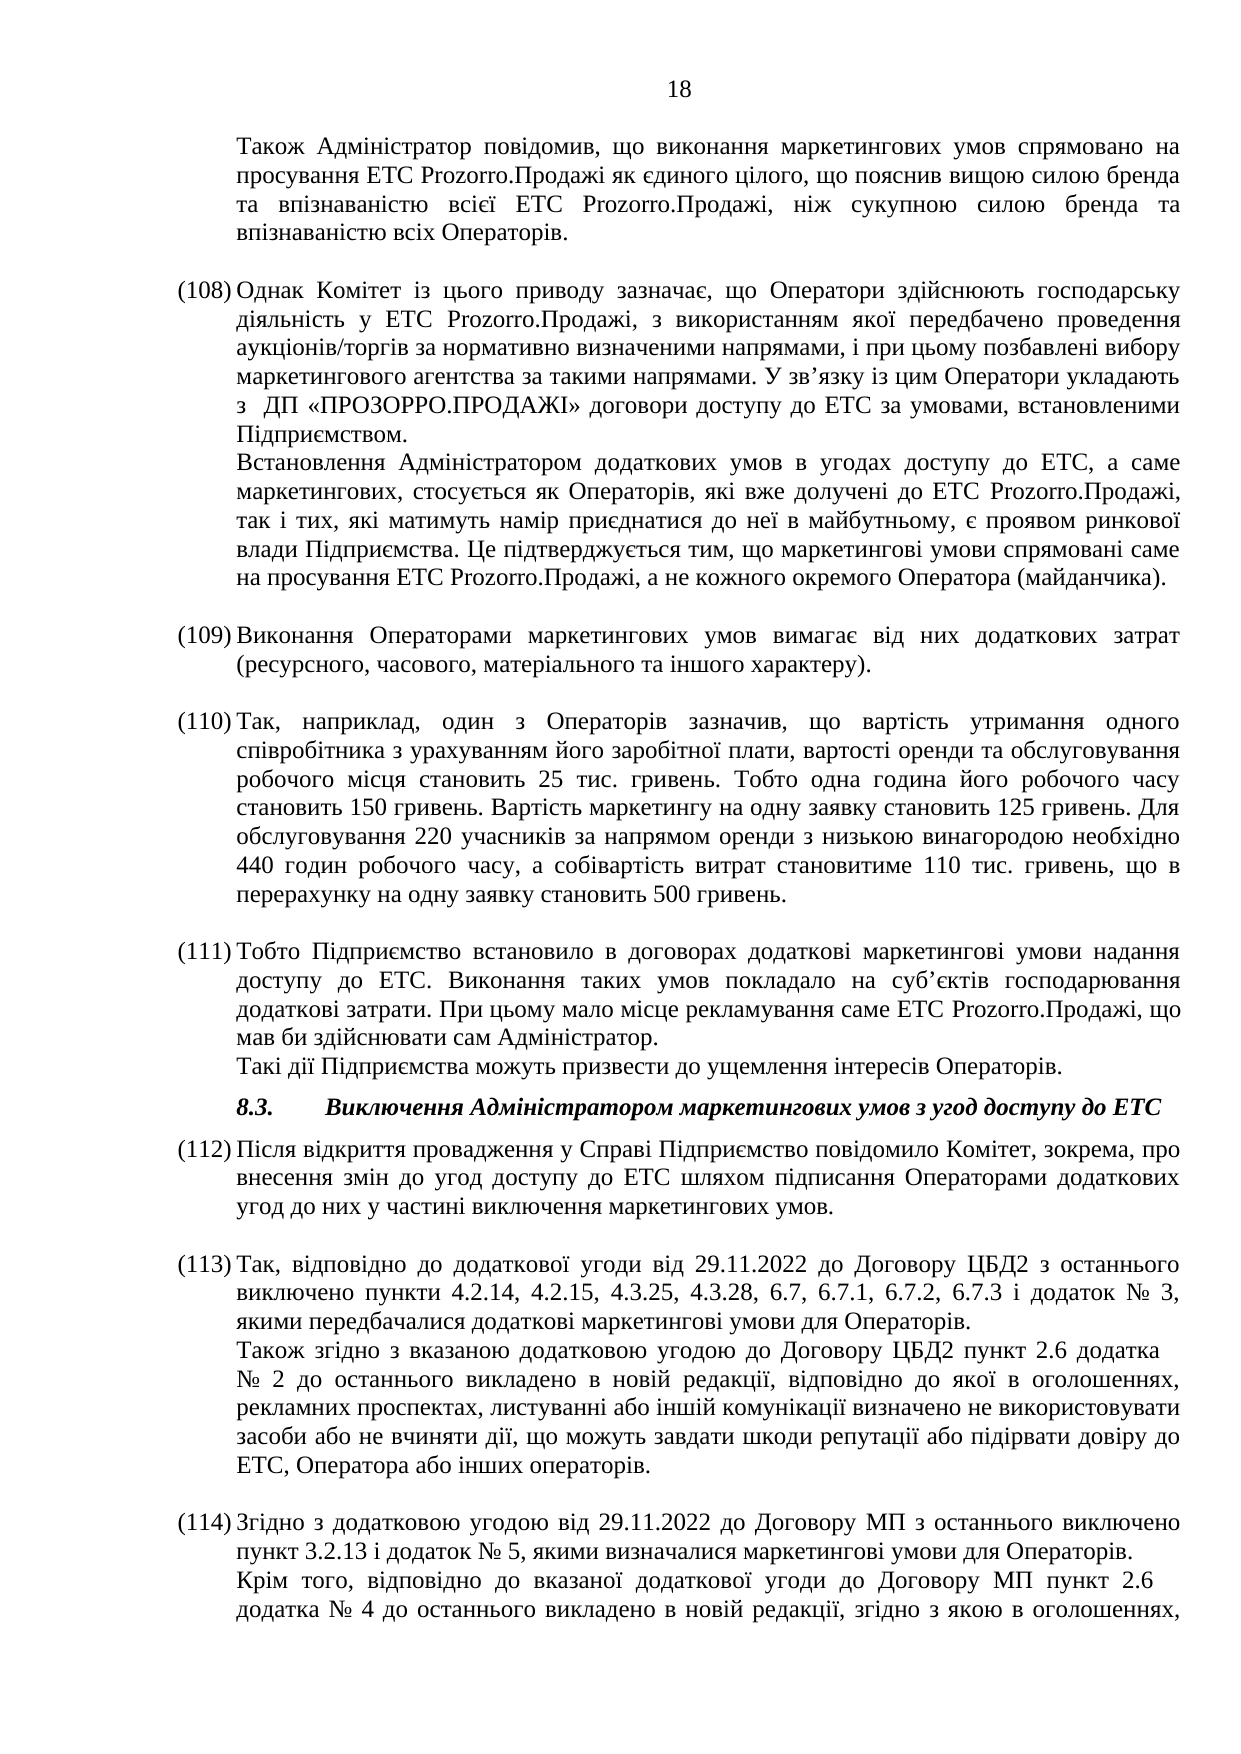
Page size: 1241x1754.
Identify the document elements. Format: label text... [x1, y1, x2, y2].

list Так, відповідно до додаткової угоди від 29.11.2022 до Договору ЦБД2 з останнього виключено пункти 4.2.14, 4.2.15, 4.3.25, 4.3.28, 6.7, 6.7.1, 6.7.2, 6.7.3 і додаток № 3, якими передбачалися додаткові маркетингові умови для Операторів. [177, 1249, 1181, 1335]
list Так, наприклад, один з Операторів зазначив, що вартість утримання одного співробітника з урахуванням його заробітної плати, вартості оренди та обслуговування робочого місця становить 25 тис. гривень. Тобто одна година його робочого часу становить 150 гривень. Вартість маркетингу на одну заявку становить 125 гривень. Для обслуговування 220 учасників за напрямом оренди з низькою винагородою необхідно 440 годин робочого часу, а собівартість витрат становитиме 110 тис. гривень, що в перерахунку на одну заявку становить 500 гривень. [177, 706, 1181, 907]
list Виключення Адміністратором маркетингових умов з угод доступу до ЕТС [236, 1092, 1181, 1121]
list Виконання Операторами маркетингових умов вимагає від них додаткових затрат (ресурсного, часового, матеріального та іншого характеру). [177, 620, 1181, 677]
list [236, 1565, 1181, 1622]
list Однак Комітет із цього приводу зазначає, що Оператори здійснюють господарську діяльність у ЕТС Prozorro.Продажі, з використанням якої передбачено проведення аукціонів/торгів за нормативно визначеними напрямами, і при цьому позбавлені вибору маркетингового агентства за такими напрямами. У зв’язку із цим Оператори укладають з ДП «ПРОЗОРРО.ПРОДАЖІ» договори доступу до ЕТС за умовами, встановленими Підприємством. [177, 275, 1181, 447]
list Згідно з додатковою угодою від 29.11.2022 до Договору МП з останнього виключено пункт 3.2.13 і додаток № 5, якими визначалися маркетингові умови для Операторів. [177, 1507, 1181, 1565]
text Такі дії Підприємства можуть призвести до ущемлення інтересів Операторів. [177, 1051, 1181, 1080]
list Після відкриття провадження у Справі Підприємство повідомило Комітет, зокрема, про внесення змін до угод доступу до ЕТС шляхом підписання Операторами додаткових угод до них у частині виключення маркетингових умов. [177, 1134, 1181, 1220]
list Тобто Підприємство встановило в договорах додаткові маркетингові умови надання доступу до ЕТС. Виконання таких умов покладало на суб’єктів господарювання додаткові затрати. При цьому мало місце рекламування саме ЕТС Prozorro.Продажі, що мав би здійснювати сам Адміністратор. [177, 936, 1181, 1051]
list Встановлення Адміністратором додаткових умов в угодах доступу до ЕТС, а саме маркетингових, стосується як Операторів, які вже долучені до ЕТС Prozorro.Продажі, так і тих, які матимуть намір приєднатися до неї в майбутньому, є проявом ринкової влади Підприємства. Це підтверджується тим, що маркетингові умови спрямовані саме на просування ЕТС Prozorro.Продажі, а не кожного окремого Оператора (майданчика). [236, 447, 1181, 591]
list Також згідно з вказаною додатковою угодою до Договору ЦБД2 пункт 2.6 додатка № 2 до останнього викладено в новій редакції, відповідно до якої в оголошеннях, рекламних проспектах, листуванні або іншій комунікації визначено не використовувати засоби або не вчиняти дії, що можуть завдати шкоди репутації або підірвати довіру до ЕТС, Оператора або інших операторів. [236, 1335, 1181, 1479]
list Також Адміністратор повідомив, що виконання маркетингових умов спрямовано на просування ЕТС Prozorro.Продажі як єдиного цілого, що пояснив вищою силою бренда та впізнаваністю всієї ЕТС Prozorro.Продажі, ніж сукупною силою бренда та впізнаваністю всіх Операторів. [236, 131, 1181, 246]
